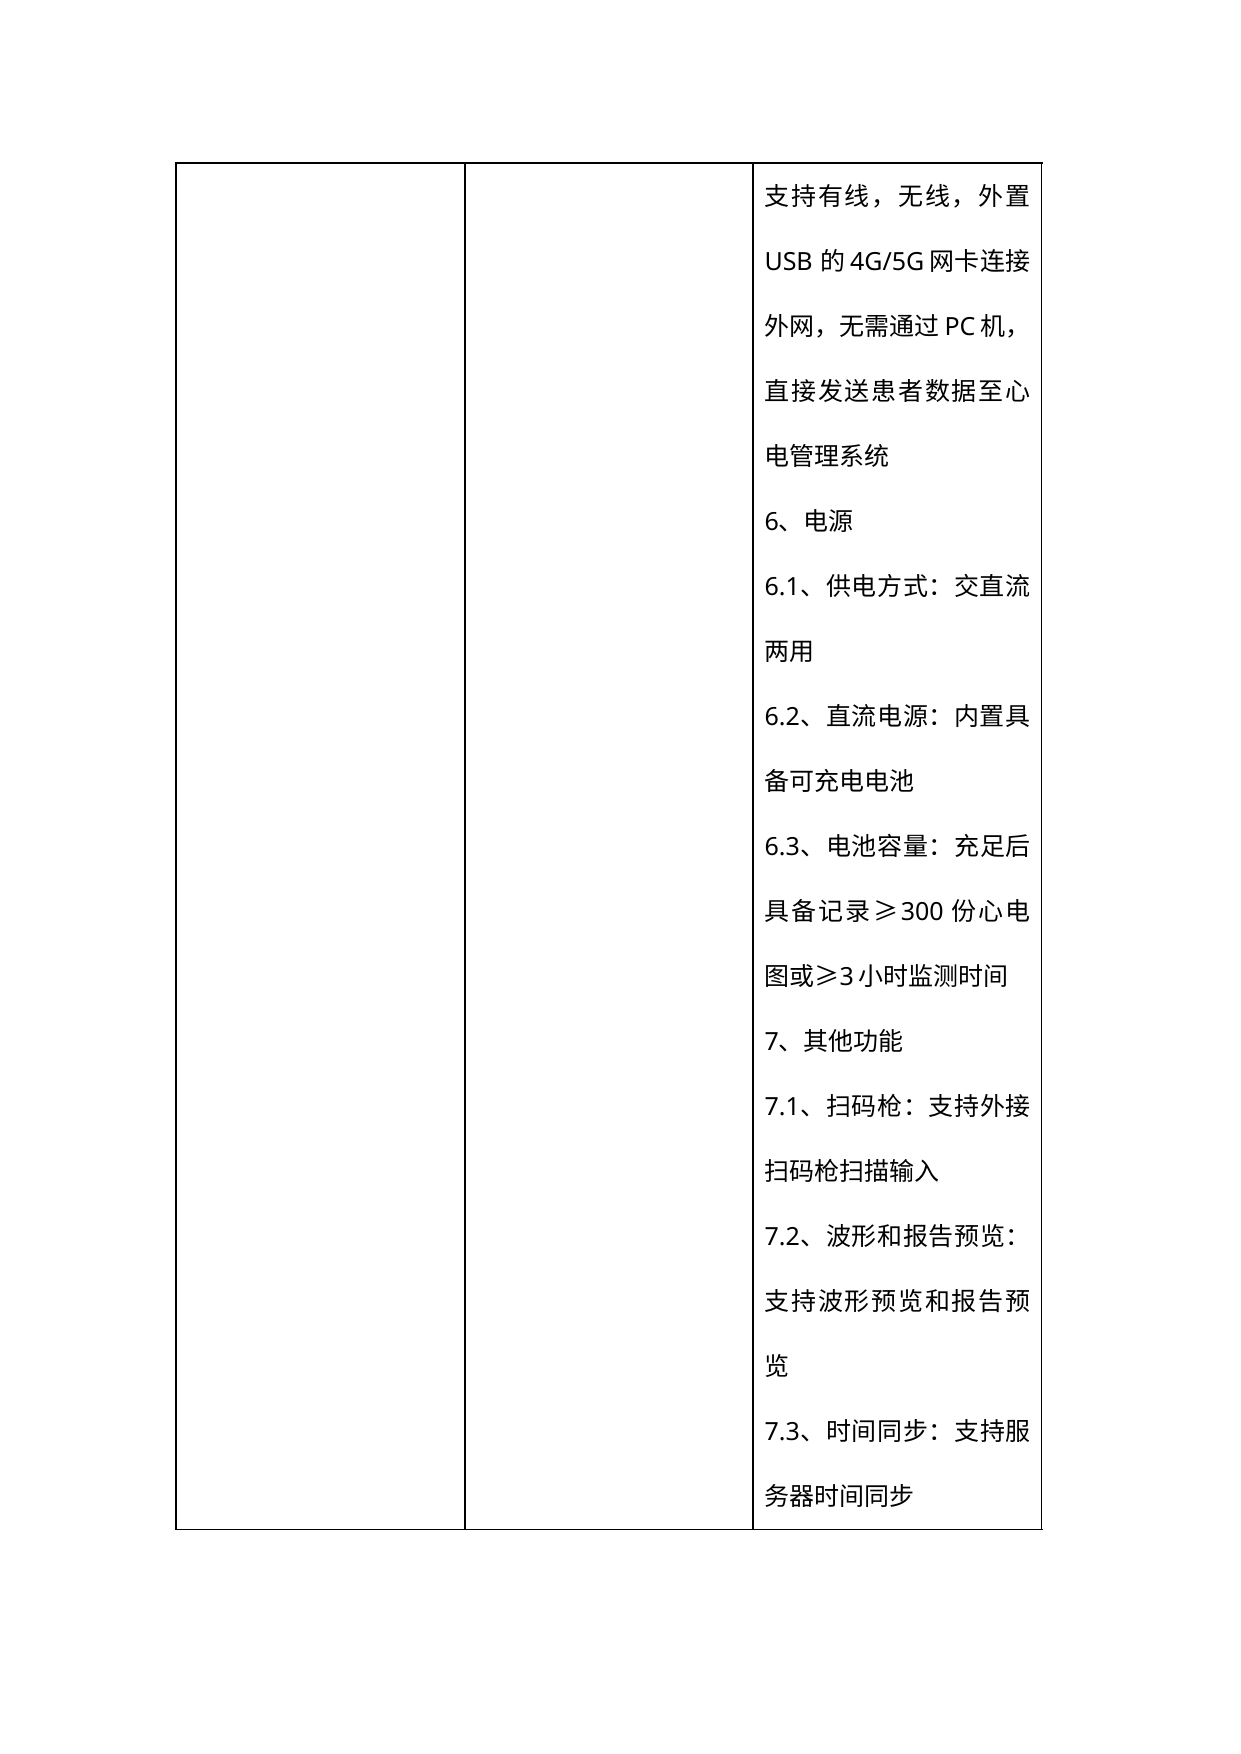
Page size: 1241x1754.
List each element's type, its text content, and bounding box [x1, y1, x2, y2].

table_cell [754, 164, 1041, 1528]
table_cell ▲ [466, 164, 752, 1528]
table_cell 1 [177, 164, 464, 1528]
